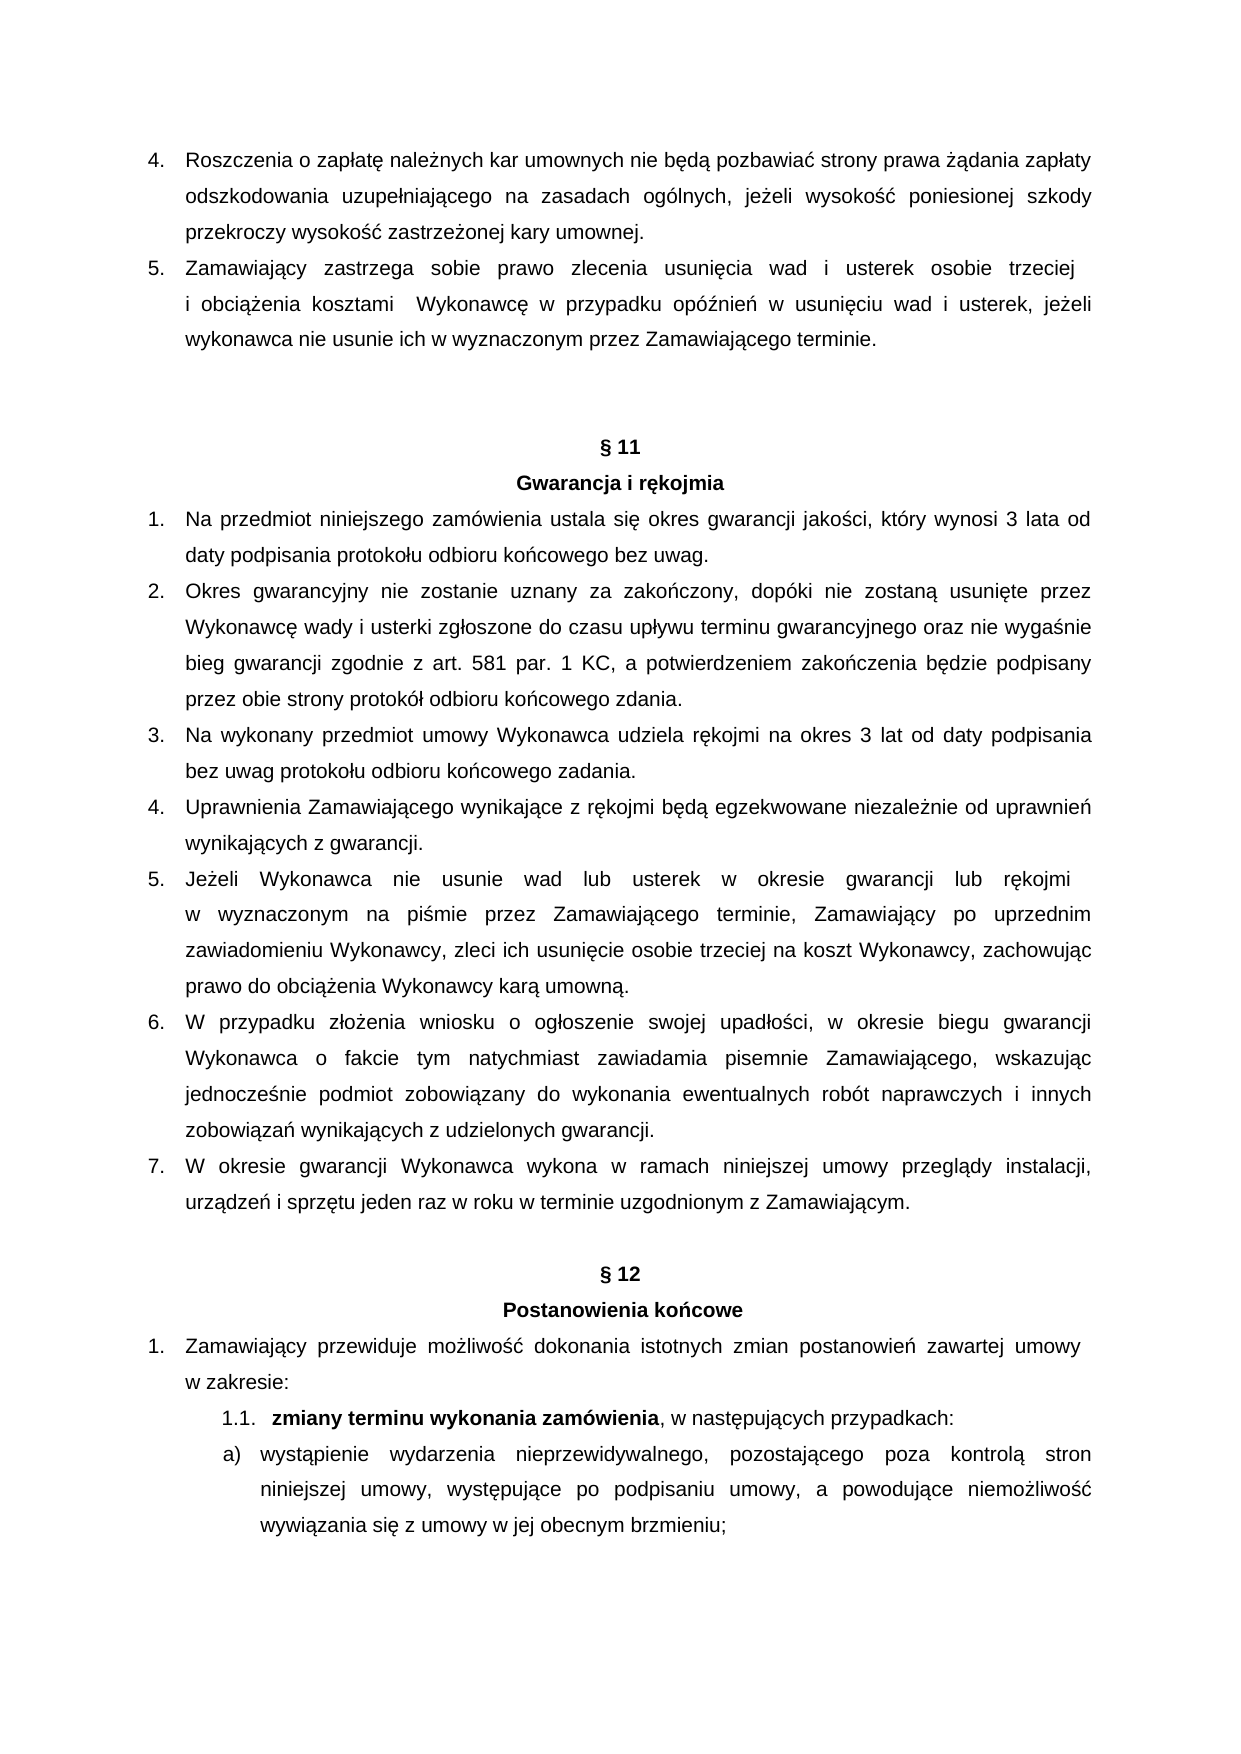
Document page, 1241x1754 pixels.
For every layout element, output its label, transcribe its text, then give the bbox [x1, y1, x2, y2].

list W przypadku złożenia wniosku o ogłoszenie swojej upadłości, w okresie biegu gwarancji Wykonawca o fakcie tym natychmiast zawiadamia pisemnie Zamawiającego, wskazując jednocześnie podmiot zobowiązany do wykonania ewentualnych robót naprawczych i innych zobowiązań wynikających z udzielonych gwarancji. [148, 1010, 1093, 1142]
list zmiany terminu wykonania zamówienia, w następujących przypadkach: [221, 1405, 1081, 1429]
text Gwarancja i rękojmia [148, 471, 1093, 495]
list Zamawiający zastrzega sobie prawo zlecenia usunięcia wad i usterek osobie trzeciej i obciążenia kosztami Wykonawcę w przypadku opóźnień w usunięciu wad i usterek, jeżeli wykonawca nie usunie ich w wyznaczonym przez Zamawiającego terminie. [148, 255, 1093, 351]
list wystąpienie wydarzenia nieprzewidywalnego, pozostającego poza kontrolą stron niniejszej umowy, występujące po podpisaniu umowy, a powodujące niemożliwość wywiązania się z umowy w jej obecnym brzmieniu; [223, 1441, 1093, 1537]
list Okres gwarancyjny nie zostanie uznany za zakończony, dopóki nie zostaną usunięte przez Wykonawcę wady i usterki zgłoszone do czasu upływu terminu gwarancyjnego oraz nie wygaśnie bieg gwarancji zgodnie z art. 581 par. 1 KC, a potwierdzeniem zakończenia będzie podpisany przez obie strony protokół odbioru końcowego zdania. [148, 579, 1093, 711]
list Na przedmiot niniejszego zamówienia ustala się okres gwarancji jakości, który wynosi 3 lata od daty podpisania protokołu odbioru końcowego bez uwag. [148, 507, 1093, 567]
list Roszczenia o zapłatę należnych kar umownych nie będą pozbawiać strony prawa żądania zapłaty odszkodowania uzupełniającego na zasadach ogólnych, jeżeli wysokość poniesionej szkody przekroczy wysokość zastrzeżonej kary umownej. [148, 148, 1093, 243]
list Uprawnienia Zamawiającego wynikające z rękojmi będą egzekwowane niezależnie od uprawnień wynikających z gwarancji. [148, 794, 1093, 854]
list W okresie gwarancji Wykonawca wykona w ramach niniejszej umowy przeglądy instalacji, urządzeń i sprzętu jeden raz w roku w terminie uzgodnionym z Zamawiającym. [148, 1154, 1093, 1214]
list Zamawiający przewiduje możliwość dokonania istotnych zmian postanowień zawartej umowy w zakresie: [148, 1333, 1093, 1393]
text Postanowienia końcowe [148, 1298, 1093, 1322]
list Na wykonany przedmiot umowy Wykonawca udziela rękojmi na okres 3 lat od daty podpisania bez uwag protokołu odbioru końcowego zadania. [148, 723, 1093, 782]
list Jeżeli Wykonawca nie usunie wad lub usterek w okresie gwarancji lub rękojmi w wyznaczonym na piśmie przez Zamawiającego terminie, Zamawiający po uprzednim zawiadomieniu Wykonawcy, zleci ich usunięcie osobie trzeciej na koszt Wykonawcy, zachowując prawo do obciążenia Wykonawcy karą umowną. [148, 866, 1093, 998]
text § 11 [148, 435, 1093, 459]
text § 12 [148, 1262, 1093, 1286]
